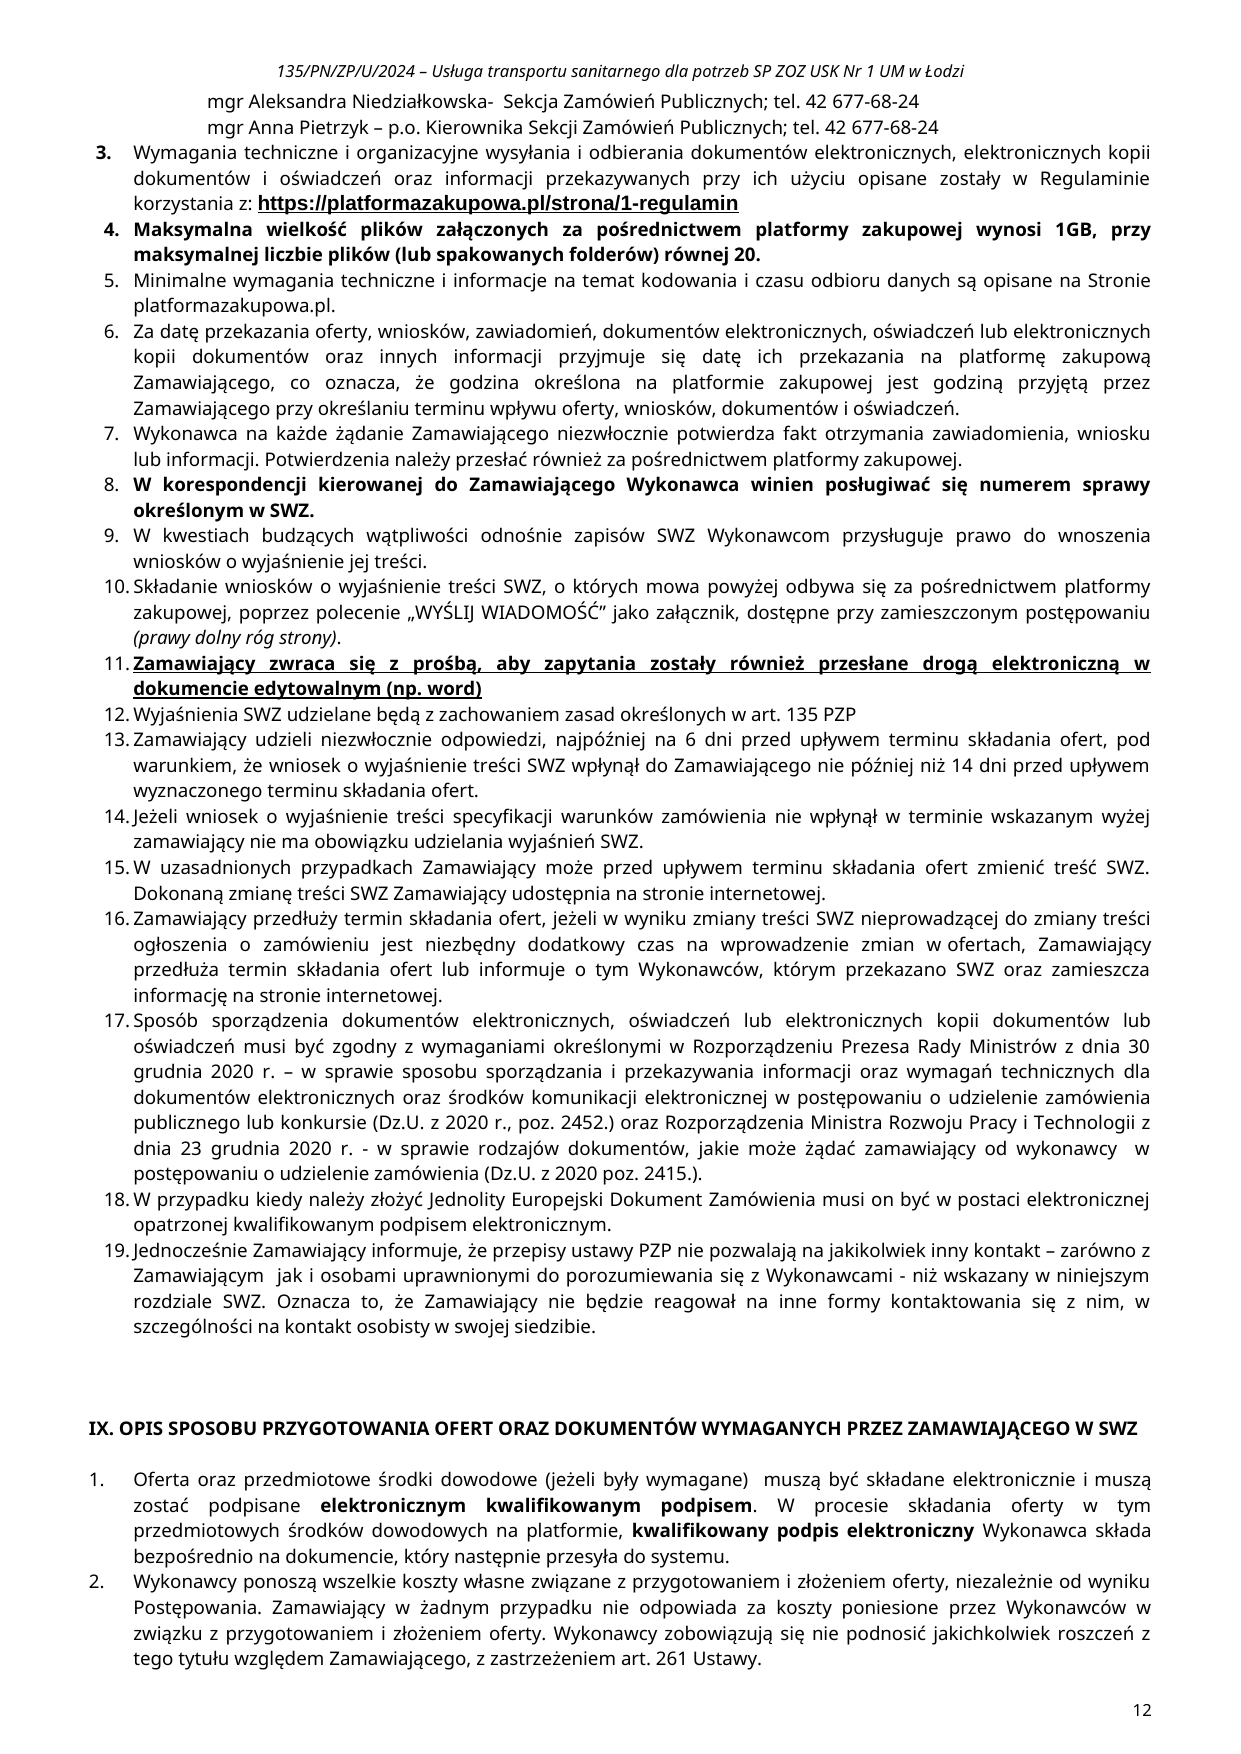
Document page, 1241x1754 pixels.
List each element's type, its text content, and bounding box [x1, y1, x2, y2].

list W kwestiach budzących wątpliwości odnośnie zapisów SWZ Wykonawcom przysługuje prawo do wnoszenia wniosków o wyjaśnienie jej treści. [103, 522, 1152, 573]
list Wykonawcy ponoszą wszelkie koszty własne związane z przygotowaniem i złożeniem oferty, niezależnie od wyniku Postępowania. Zamawiający w żadnym przypadku nie odpowiada za koszty poniesione przez Wykonawców w związku z przygotowaniem i złożeniem oferty. Wykonawcy zobowiązują się nie podnosić jakichkolwiek roszczeń z tego tytułu względem Zamawiającego, z zastrzeżeniem art. 261 Ustawy. [89, 1569, 1152, 1671]
list Minimalne wymagania techniczne i informacje na temat kodowania i czasu odbioru danych są opisane na Stronie platformazakupowa.pl. [103, 267, 1152, 318]
list Zamawiający przedłuży termin składania ofert, jeżeli w wyniku zmiany treści SWZ nieprowadzącej do zmiany treści ogłoszenia o zamówieniu jest niezbędny dodatkowy czas na wprowadzenie zmian w ofertach, Zamawiający przedłuża termin składania ofert lub informuje o tym Wykonawców, którym przekazano SWZ oraz zamieszcza informację na stronie internetowej. [103, 905, 1152, 1007]
list Wymagania techniczne i organizacyjne wysyłania i odbierania dokumentów elektronicznych, elektronicznych kopii dokumentów i oświadczeń oraz informacji przekazywanych przy ich użyciu opisane zostały w Regulaminie korzystania z: https://platformazakupowa.pl/strona/1-regulamin [96, 140, 1152, 216]
subtitle IX. Opis sposobu przygotowania ofert oraz dokumentów wymaganych przez Zamawiającego w SWZ [89, 1416, 1152, 1441]
text mgr Aleksandra Niedziałkowska- Sekcja Zamówień Publicznych; tel. 42 677-68-24 [133, 89, 1152, 114]
list Jednocześnie Zamawiający informuje, że przepisy ustawy PZP nie pozwalają na jakikolwiek inny kontakt – zarówno z Zamawiającym jak i osobami uprawnionymi do porozumiewania się z Wykonawcami - niż wskazany w niniejszym rozdziale SWZ. Oznacza to, że Zamawiający nie będzie reagował na inne formy kontaktowania się z nim, w szczególności na kontakt osobisty w swojej siedzibie. [103, 1237, 1152, 1339]
list Zamawiający udzieli niezwłocznie odpowiedzi, najpóźniej na 6 dni przed upływem terminu składania ofert, pod warunkiem, że wniosek o wyjaśnienie treści SWZ wpłynął do Zamawiającego nie później niż 14 dni przed upływem wyznaczonego terminu składania ofert. [103, 727, 1152, 803]
list W przypadku kiedy należy złożyć Jednolity Europejski Dokument Zamówienia musi on być w postaci elektronicznej opatrzonej kwalifikowanym podpisem elektronicznym. [103, 1186, 1152, 1237]
list Wykonawca na każde żądanie Zamawiającego niezwłocznie potwierdza fakt otrzymania zawiadomienia, wniosku lub informacji. Potwierdzenia należy przesłać również za pośrednictwem platformy zakupowej. [103, 420, 1152, 471]
text mgr Anna Pietrzyk – p.o. Kierownika Sekcji Zamówień Publicznych; tel. 42 677-68-24 [133, 114, 1152, 140]
list Składanie wniosków o wyjaśnienie treści SWZ, o których mowa powyżej odbywa się za pośrednictwem platformy zakupowej, poprzez polecenie „WYŚLIJ WIADOMOŚĆ” jako załącznik, dostępne przy zamieszczonym postępowaniu (prawy dolny róg strony). [103, 573, 1152, 650]
list Za datę przekazania oferty, wniosków, zawiadomień, dokumentów elektronicznych, oświadczeń lub elektronicznych kopii dokumentów oraz innych informacji przyjmuje się datę ich przekazania na platformę zakupową Zamawiającego, co oznacza, że godzina określona na platformie zakupowej jest godziną przyjętą przez Zamawiającego przy określaniu terminu wpływu oferty, wniosków, dokumentów i oświadczeń. [103, 318, 1152, 420]
list Zamawiający zwraca się z prośbą, aby zapytania zostały również przesłane drogą elektroniczną w dokumencie edytowalnym (np. word) [103, 650, 1152, 701]
list W uzasadnionych przypadkach Zamawiający może przed upływem terminu składania ofert zmienić treść SWZ. Dokonaną zmianę treści SWZ Zamawiający udostępnia na stronie internetowej. [103, 854, 1152, 905]
list Sposób sporządzenia dokumentów elektronicznych, oświadczeń lub elektronicznych kopii dokumentów lub oświadczeń musi być zgodny z wymaganiami określonymi w Rozporządzeniu Prezesa Rady Ministrów z dnia 30 grudnia 2020 r. – w sprawie sposobu sporządzania i przekazywania informacji oraz wymagań technicznych dla dokumentów elektronicznych oraz środków komunikacji elektronicznej w postępowaniu o udzielenie zamówienia publicznego lub konkursie (Dz.U. z 2020 r., poz. 2452.) oraz Rozporządzenia Ministra Rozwoju Pracy i Technologii z dnia 23 grudnia 2020 r. - w sprawie rodzajów dokumentów, jakie może żądać zamawiający od wykonawcy w postępowaniu o udzielenie zamówienia (Dz.U. z 2020 poz. 2415.). [103, 1007, 1152, 1186]
list Jeżeli wniosek o wyjaśnienie treści specyfikacji warunków zamówienia nie wpłynął w terminie wskazanym wyżej zamawiający nie ma obowiązku udzielania wyjaśnień SWZ. [103, 803, 1152, 854]
list W korespondencji kierowanej do Zamawiającego Wykonawca winien posługiwać się numerem sprawy określonym w SWZ. [103, 471, 1152, 522]
list Maksymalna wielkość plików załączonych za pośrednictwem platformy zakupowej wynosi 1GB, przy maksymalnej liczbie plików (lub spakowanych folderów) równej 20. [103, 216, 1152, 267]
list Wyjaśnienia SWZ udzielane będą z zachowaniem zasad określonych w art. 135 PZP [103, 701, 1152, 727]
list Oferta oraz przedmiotowe środki dowodowe (jeżeli były wymagane) muszą być składane elektronicznie i muszą zostać podpisane elektronicznym kwalifikowanym podpisem. W procesie składania oferty w tym przedmiotowych środków dowodowych na platformie, kwalifikowany podpis elektroniczny Wykonawca składa bezpośrednio na dokumencie, który następnie przesyła do systemu. [89, 1467, 1152, 1569]
